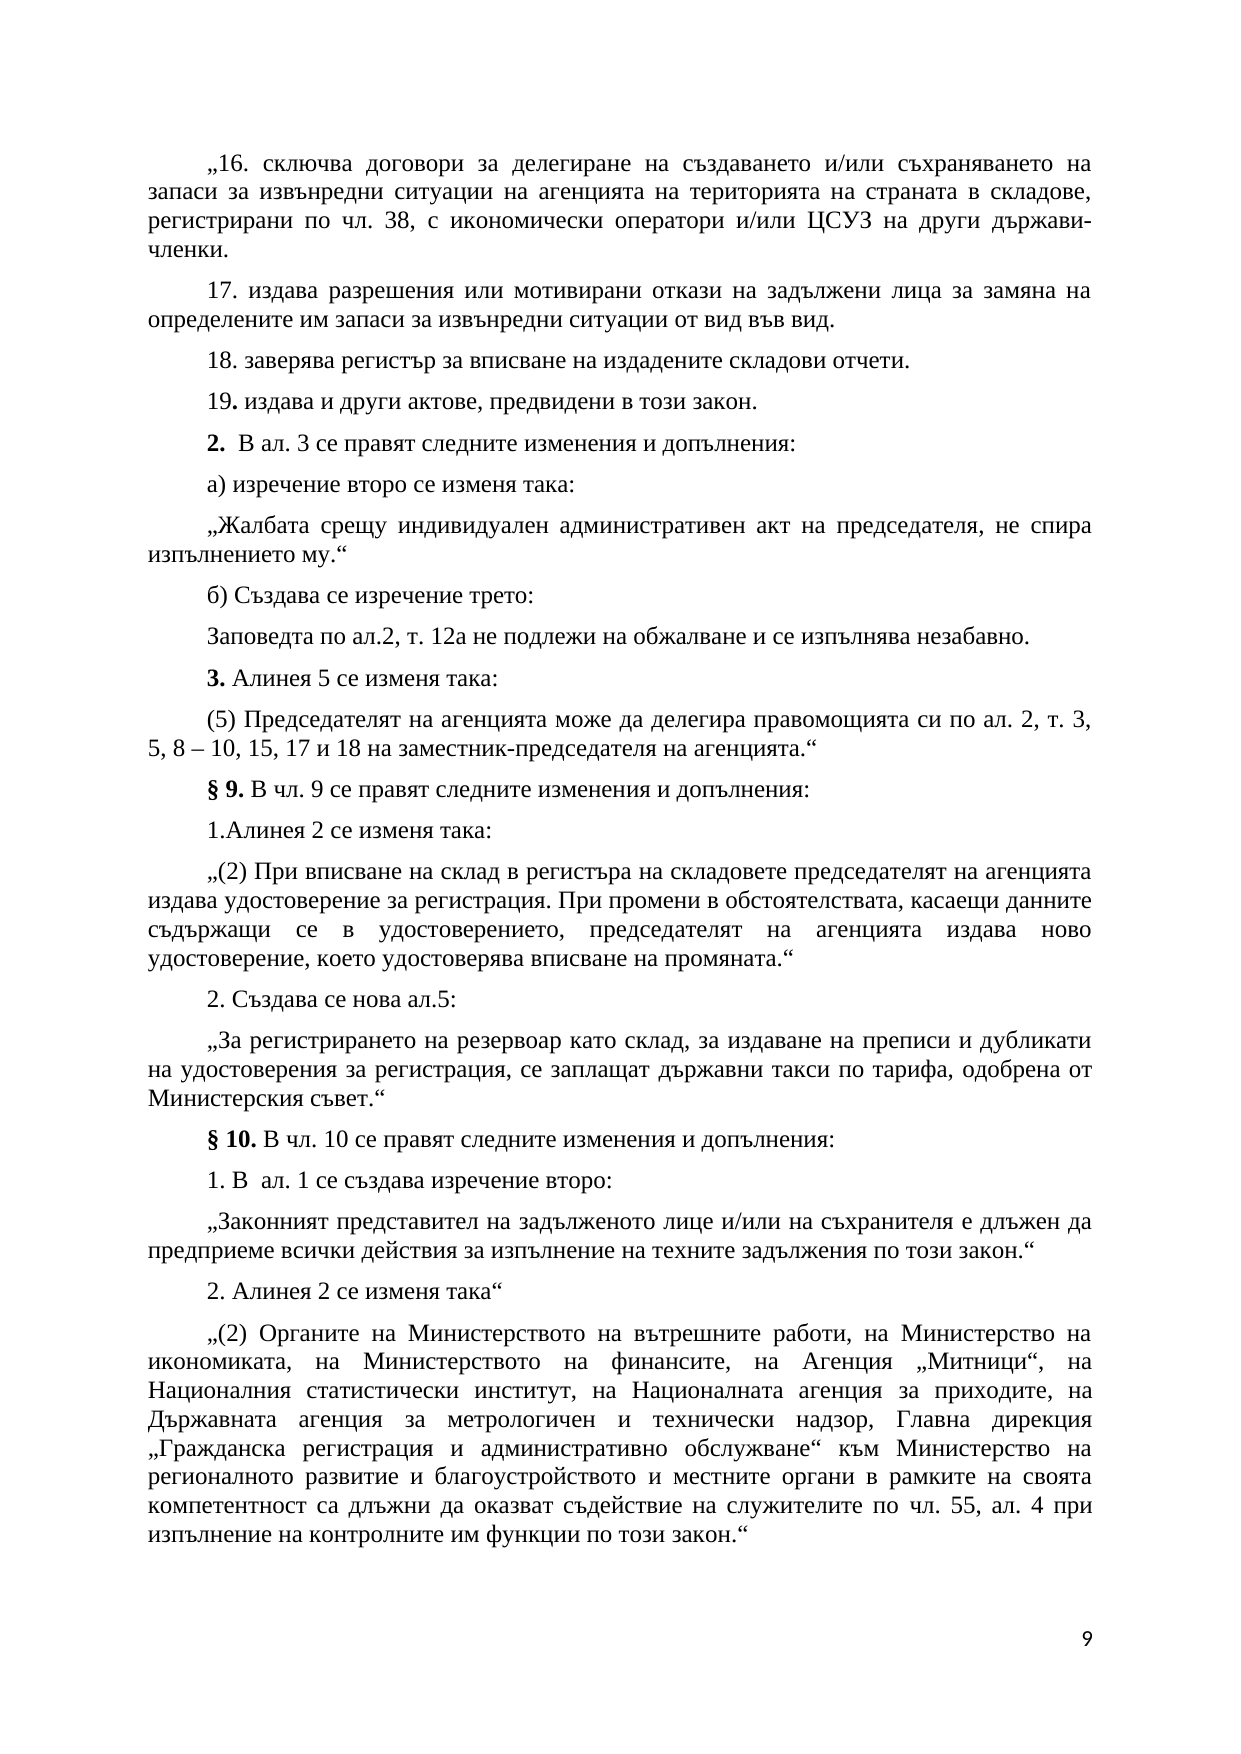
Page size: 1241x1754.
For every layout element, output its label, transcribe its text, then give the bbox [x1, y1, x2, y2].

text 1. В ал. 1 се създава изречение второ: [148, 1165, 1093, 1194]
text а) изречение второ се изменя така: [148, 469, 1093, 498]
text Заповедта по ал.2, т. 12а не подлежи на обжалване и се изпълнява незабавно. [148, 621, 1093, 650]
text „Жалбата срещу индивидуален административен акт на председателя, не спира изпълнението му.“ [148, 510, 1093, 568]
text 3. Алинея 5 се изменя така: [148, 663, 1093, 691]
text 17. издава разрешения или мотивирани откази на задължени лица за замяна на определените им запаси за извънредни ситуации от вид във вид. [148, 275, 1093, 333]
text „За регистрирането на резервоар като склад, за издаване на преписи и дубликати на удостоверения за регистрация, се заплащат държавни такси по тарифа, одобрена от Министерския съвет.“ [148, 1025, 1093, 1111]
text § 9. В чл. 9 се правят следните изменения и допълнения: [148, 774, 1093, 803]
text 2. Алинея 2 се изменя така“ [148, 1276, 1093, 1305]
text 18. заверява регистър за вписване на издадените складови отчети. [148, 345, 1093, 374]
text „16. сключва договори за делегиране на създаването и/или съхраняването на запаси за извънредни ситуации на агенцията на територията на страната в складове, регистрирани по чл. 38, с икономически оператори и/или ЦСУЗ на други държави-членки. [148, 148, 1093, 263]
text § 10. В чл. 10 се правят следните изменения и допълнения: [148, 1124, 1093, 1153]
text (5) Председателят на агенцията може да делегира правомощията си по ал. 2, т. 3, 5, 8 – 10, 15, 17 и 18 на заместник-председателя на агенцията.“ [148, 704, 1093, 761]
text 19. издава и други актове, предвидени в този закон. [148, 386, 1093, 415]
text „Законният представител на задълженото лице и/или на съхранителя е длъжен да предприеме всички действия за изпълнение на техните задължения по този закон.“ [148, 1206, 1093, 1264]
text б) Създава се изречение трето: [148, 580, 1093, 609]
text 2. Създава се нова ал.5: [148, 984, 1093, 1013]
text „(2) При вписване на склад в регистъра на складовете председателят на агенцията издава удостоверение за регистрация. При промени в обстоятелствата, касаещи данните съдържащи се в удостоверението, председателят на агенцията издава ново удостоверение, което удостоверява вписване на промяната.“ [148, 856, 1093, 971]
text 2. В ал. 3 се правят следните изменения и допълнения: [148, 428, 1093, 456]
text 1.Алинея 2 се изменя така: [148, 815, 1093, 844]
text „(2) Органите на Министерството на вътрешните работи, на Министерство на икономиката, на Министерството на финансите, на Агенция „Митници“, на Националния статистически институт, на Националната агенция за приходите, на Държавната агенция за метрологичен и технически надзор, Главна дирекция „Гражданска регистрация и административно обслужване“ към Министерство на регионалното развитие и благоустройството и местните органи в рамките на своята компетентност са длъжни да оказват съдействие на служителите по чл. 55, ал. 4 при изпълнение на контролните им функции по този закон.“ [148, 1318, 1093, 1548]
